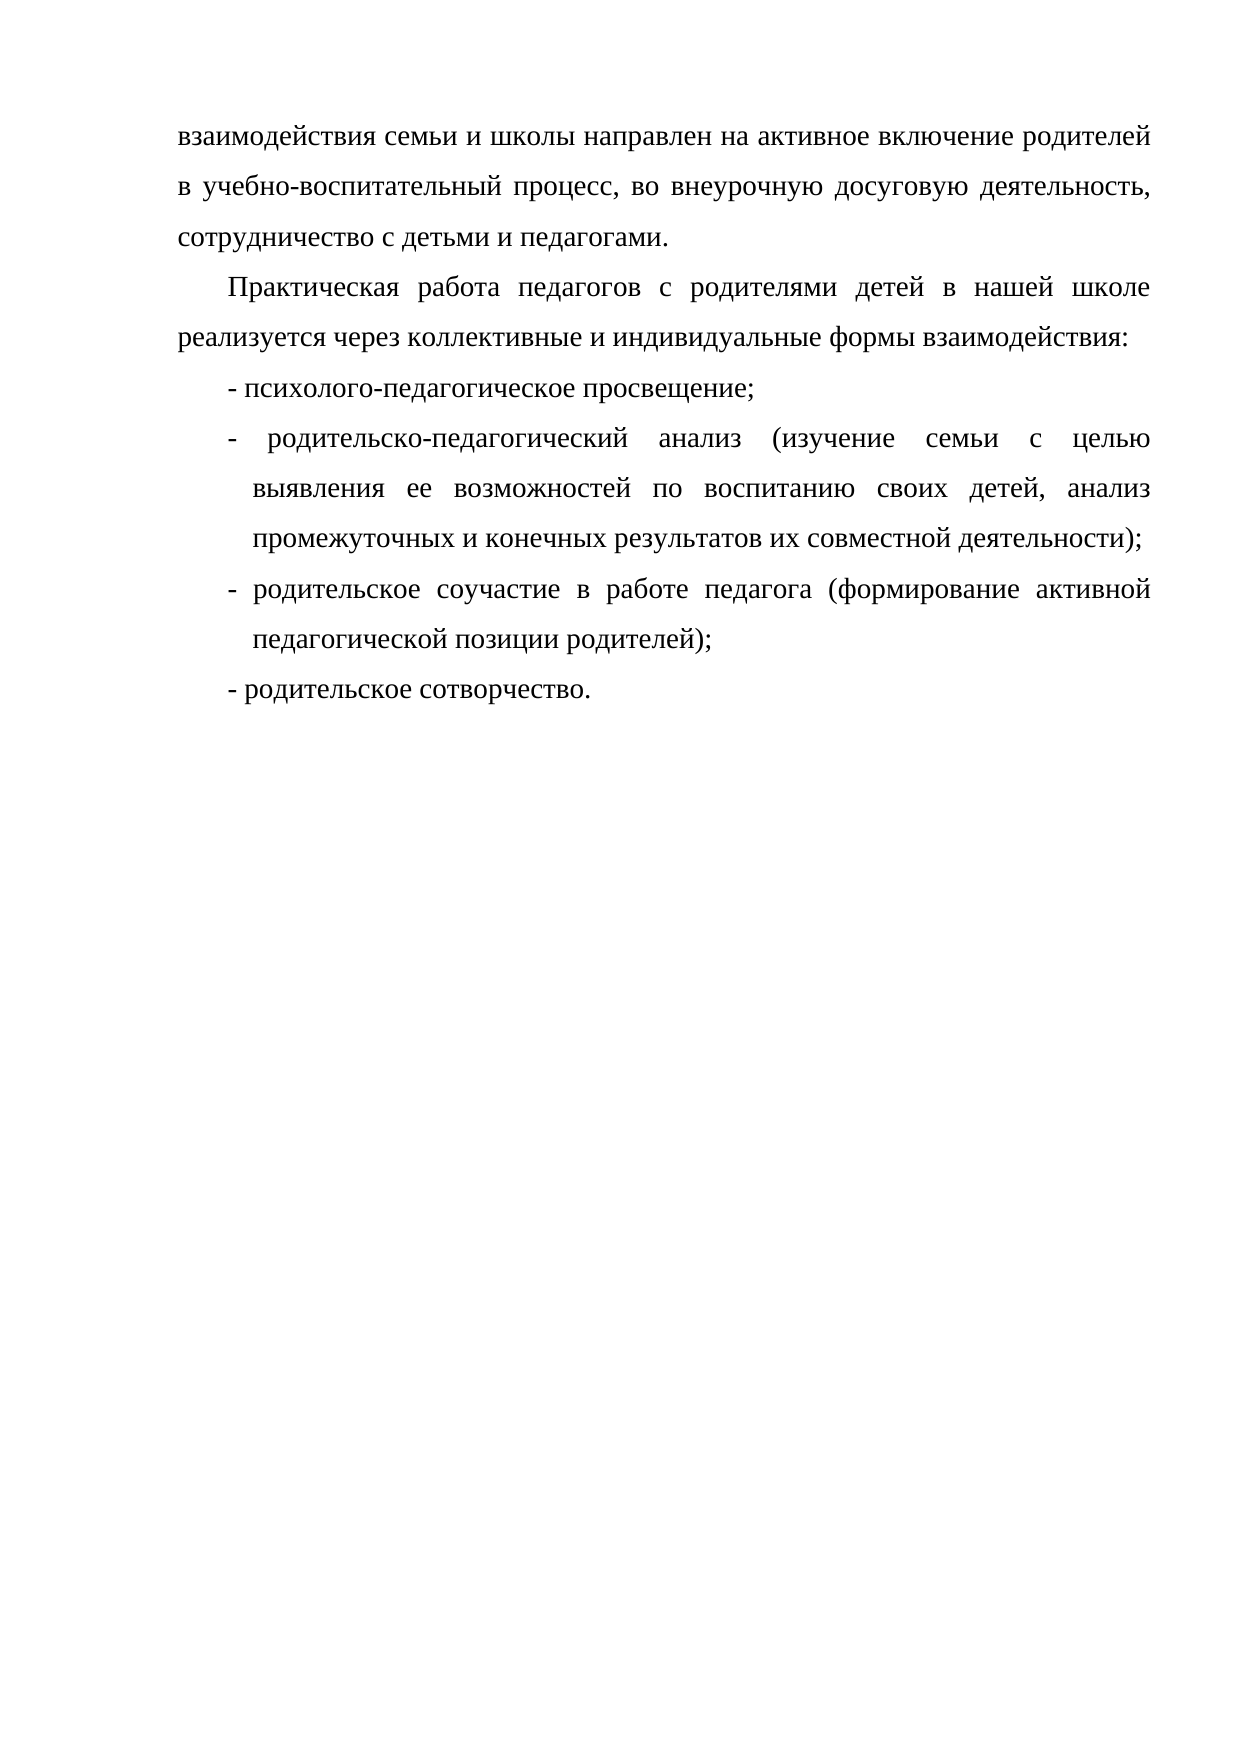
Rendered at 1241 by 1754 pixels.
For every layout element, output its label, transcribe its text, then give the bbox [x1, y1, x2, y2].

text - родительско-педагогический анализ (изучение семьи с целью выявления ее возможностей по воспитанию своих детей, анализ промежуточных и конечных результатов их совместной деятельности); [227, 420, 1152, 554]
text - родительское сотворчество. [227, 672, 1152, 705]
text Практическая работа педагогов с родителями детей в нашей школе реализуется через коллективные и индивидуальные формы взаимодействия: [177, 269, 1152, 353]
text - родительское соучастие в работе педагога (формирование активной педагогической позиции родителей); [227, 571, 1152, 655]
text - психолого-педагогическое просвещение; [177, 370, 1152, 403]
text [177, 118, 1152, 252]
